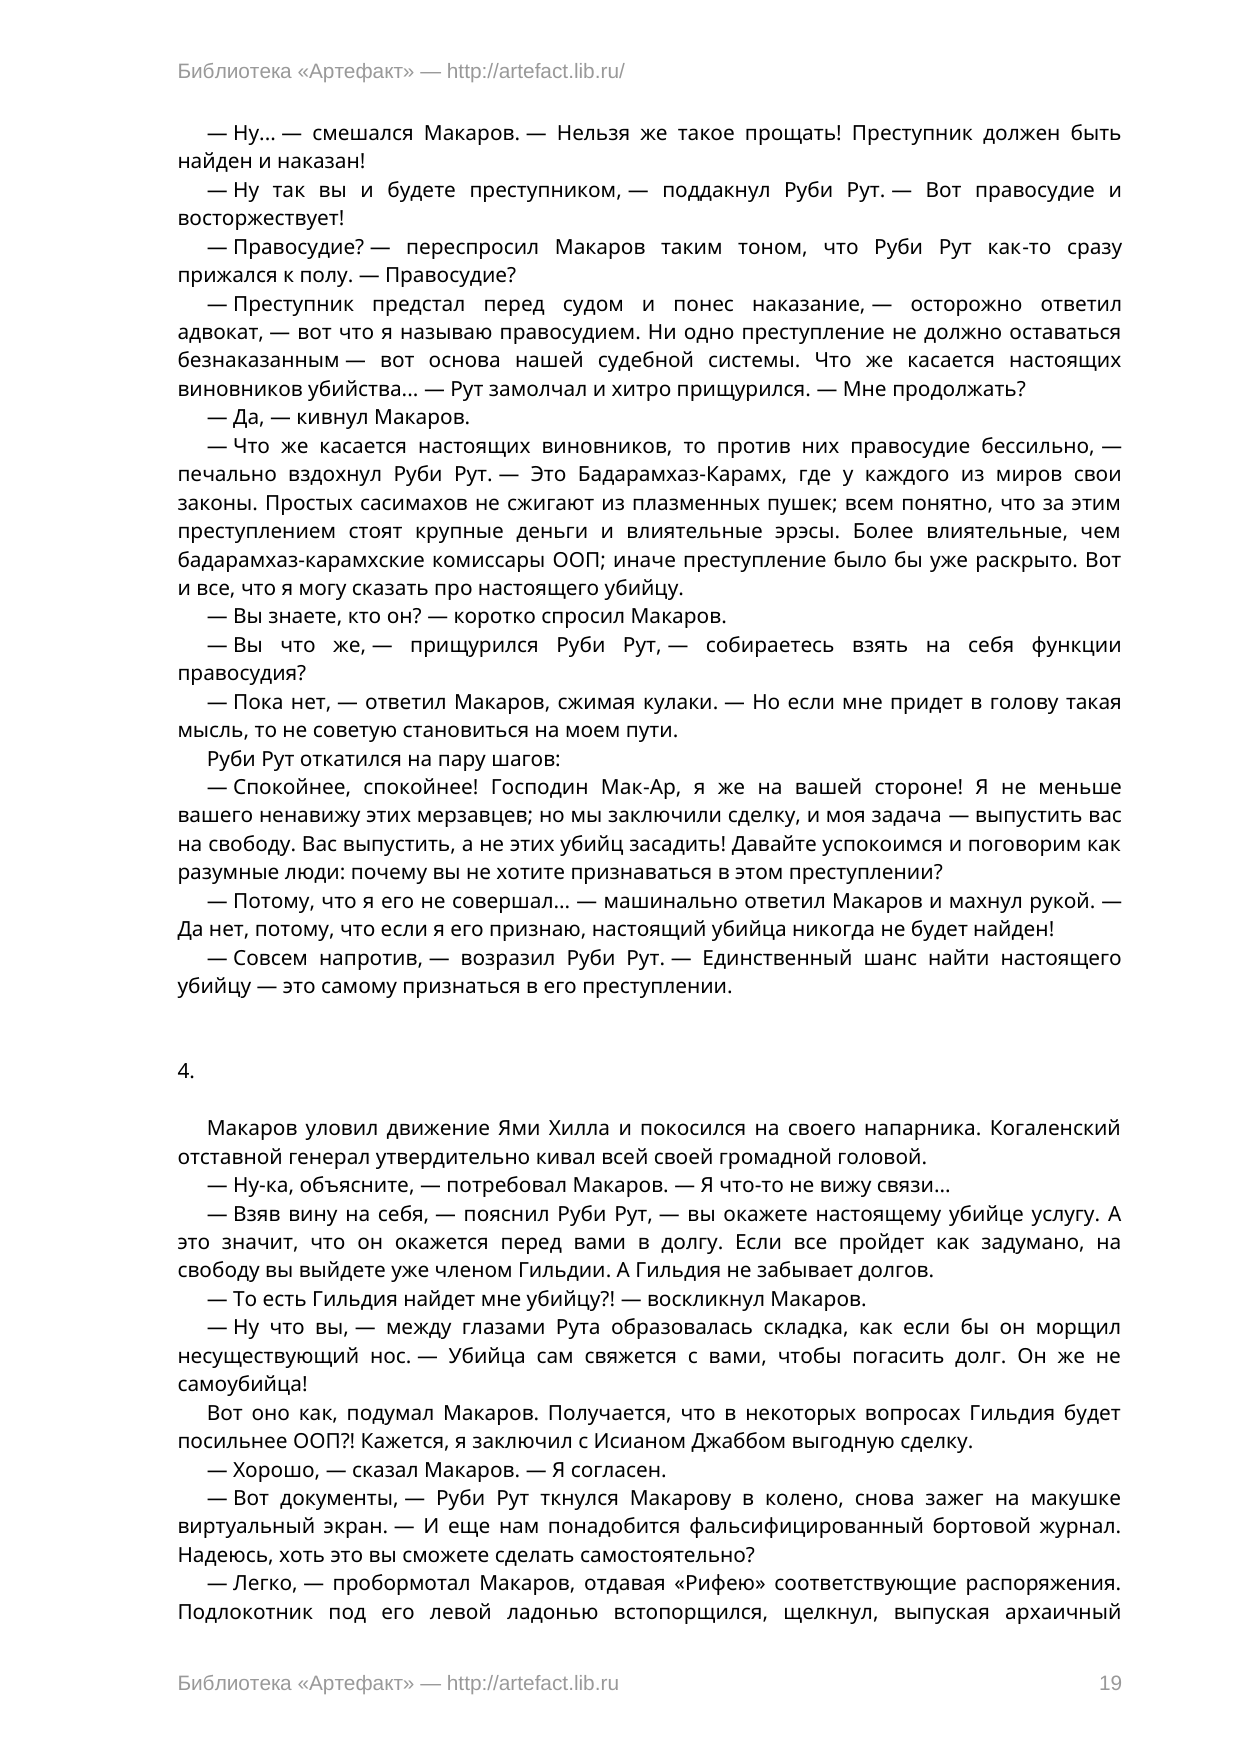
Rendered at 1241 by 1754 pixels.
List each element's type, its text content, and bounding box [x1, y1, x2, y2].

text — Спокойнее, спокойнее! Господин Мак-Ар, я же на вашей стороне! Я не меньше вашего ненавижу этих мерзавцев; но мы заключили сделку, и моя задача — выпустить вас на свободу. Вас выпустить, а не этих убийц засадить! Давайте успокоимся и поговорим как разумные люди: почему вы не хотите признаваться в этом преступлении? [177, 772, 1122, 886]
text — Совсем напротив, — возразил Руби Рут. — Единственный шанс найти настоящего убийцу — это самому признаться в его преступлении. [177, 943, 1122, 1000]
text Макаров уловил движение Ями Хилла и покосился на своего напарника. Когаленский отставной генерал утвердительно кивал всей своей громадной головой. [177, 1113, 1122, 1170]
text — Вы что же, — прищурился Руби Рут, — собираетесь взять на себя функции правосудия? [177, 630, 1122, 687]
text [177, 1568, 1122, 1625]
text — Да, — кивнул Макаров. [177, 402, 1122, 431]
text — Ну... — смешался Макаров. — Нельзя же такое прощать! Преступник должен быть найден и наказан! [177, 118, 1122, 175]
text — Что же касается настоящих виновников, то против них правосудие бессильно, — печально вздохнул Руби Рут. — Это Бадарамхаз-Карамх, где у каждого из миров свои законы. Простых сасимахов не сжигают из плазменных пушек; всем понятно, что за этим преступлением стоят крупные деньги и влиятельные эрэсы. Более влиятельные, чем бадарамхаз-карамхские комиссары ООП; иначе преступление было бы уже раскрыто. Вот и все, что я могу сказать про настоящего убийцу. [177, 431, 1122, 602]
text — Правосудие? — переспросил Макаров таким тоном, что Руби Рут как-то сразу прижался к полу. — Правосудие? [177, 232, 1122, 289]
text — Потому, что я его не совершал... — машинально ответил Макаров и махнул рукой. — Да нет, потому, что если я его признаю, настоящий убийца никогда не будет найден! [177, 886, 1122, 943]
text — Вот документы, — Руби Рут ткнулся Макарову в колено, снова зажег на макушке виртуальный экран. — И еще нам понадобится фальсифицированный бортовой журнал. Надеюсь, хоть это вы сможете сделать самостоятельно? [177, 1483, 1122, 1568]
text — Вы знаете, кто он? — коротко спросил Макаров. [177, 602, 1122, 630]
subtitle 4. [177, 1057, 1122, 1085]
text — Взяв вину на себя, — пояснил Руби Рут, — вы окажете настоящему убийце услугу. А это значит, что он окажется перед вами в долгу. Если все пройдет как задумано, на свободу вы выйдете уже членом Гильдии. А Гильдия не забывает долгов. [177, 1199, 1122, 1284]
text Вот оно как, подумал Макаров. Получается, что в некоторых вопросах Гильдия будет посильнее ООП?! Кажется, я заключил с Исианом Джаббом выгодную сделку. [177, 1398, 1122, 1455]
text — То есть Гильдия найдет мне убийцу?! — воскликнул Макаров. [177, 1284, 1122, 1312]
text — Ну что вы, — между глазами Рута образовалась складка, как если бы он морщил несуществующий нос. — Убийца сам свяжется с вами, чтобы погасить долг. Он же не самоубийца! [177, 1312, 1122, 1398]
text Руби Рут откатился на пару шагов: [177, 744, 1122, 772]
text — Пока нет, — ответил Макаров, сжимая кулаки. — Но если мне придет в голову такая мысль, то не советую становиться на моем пути. [177, 687, 1122, 744]
text — Преступник предстал перед судом и понес наказание, — осторожно ответил адвокат, — вот что я называю правосудием. Ни одно преступление не должно оставаться безнаказанным — вот основа нашей судебной системы. Что же касается настоящих виновников убийства... — Рут замолчал и хитро прищурился. — Мне продолжать? [177, 289, 1122, 402]
text — Хорошо, — сказал Макаров. — Я согласен. [177, 1455, 1122, 1483]
text — Ну так вы и будете преступником, — поддакнул Руби Рут. — Вот правосудие и восторжествует! [177, 175, 1122, 232]
text — Ну-ка, объясните, — потребовал Макаров. — Я что-то не вижу связи... [177, 1170, 1122, 1199]
